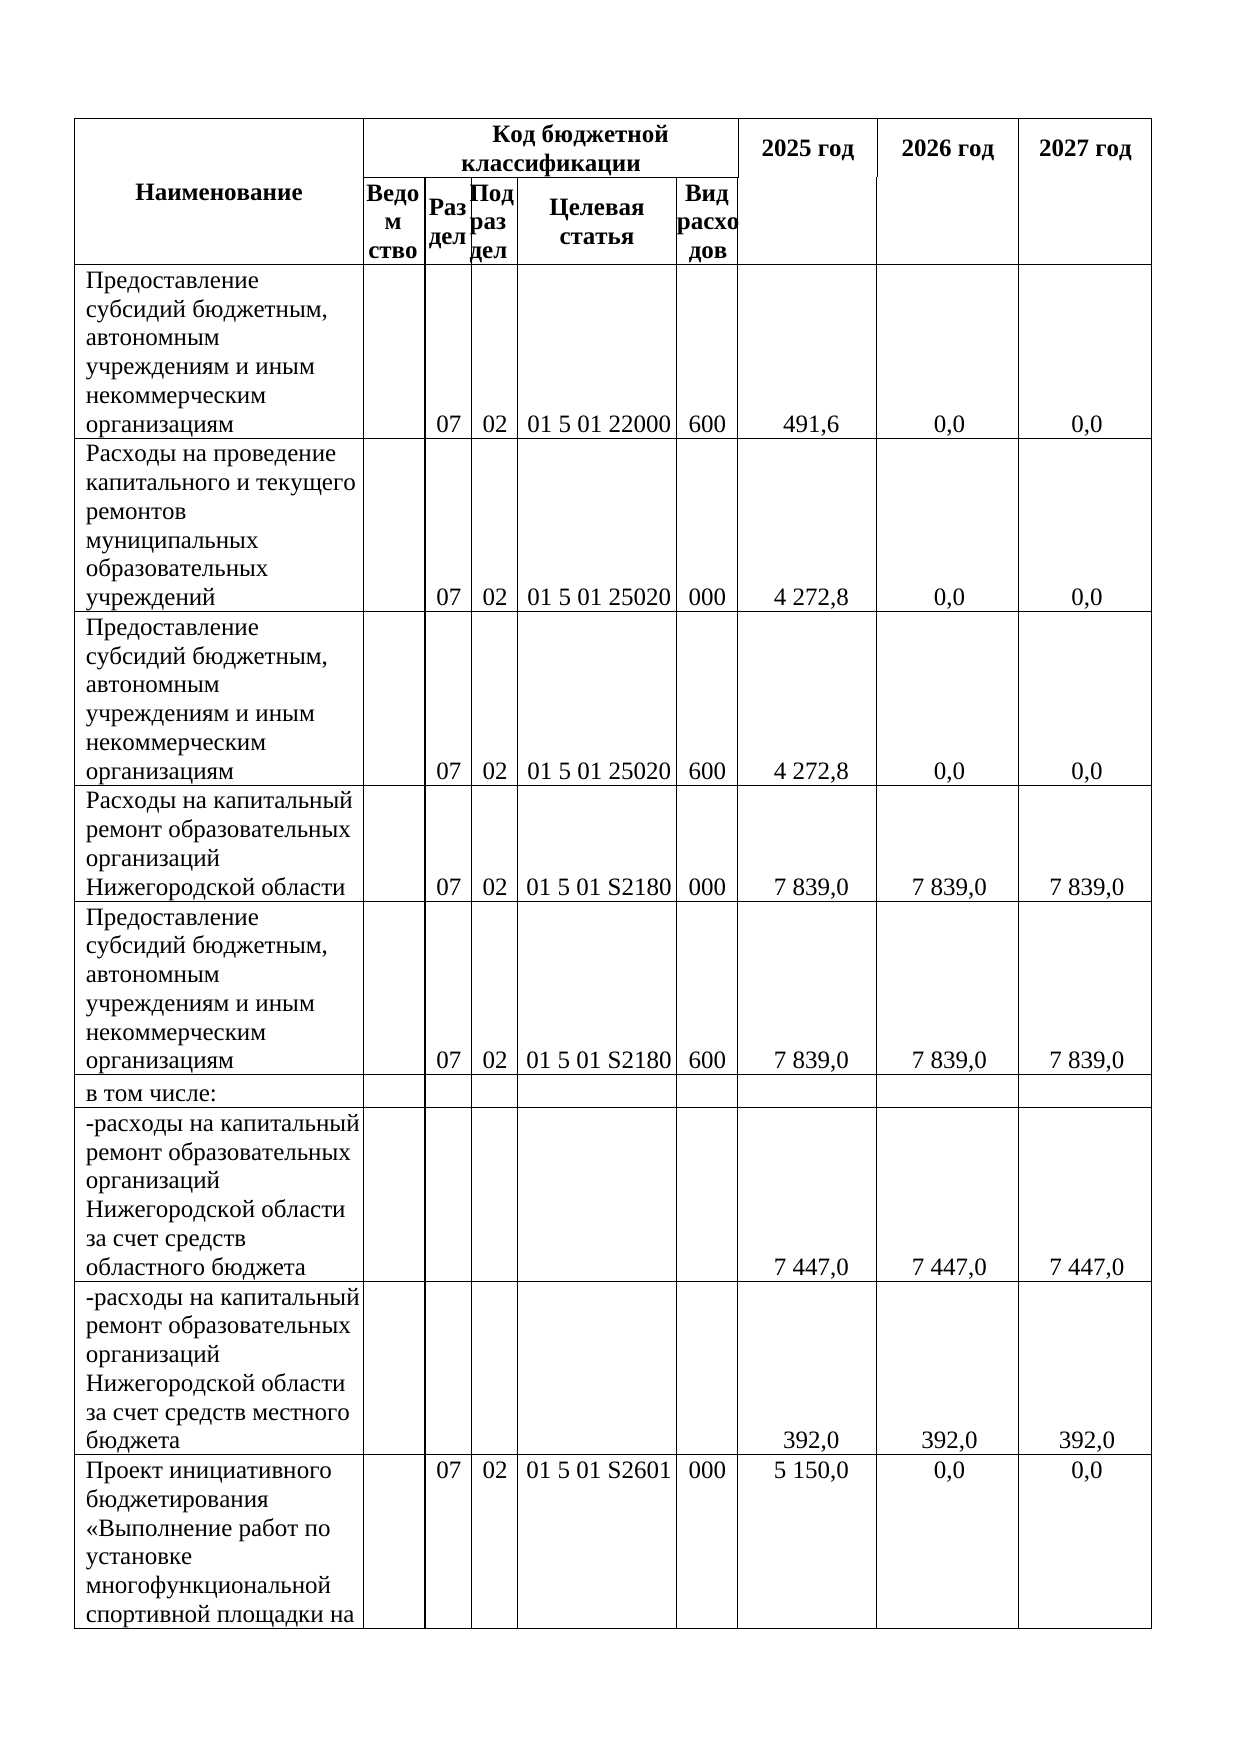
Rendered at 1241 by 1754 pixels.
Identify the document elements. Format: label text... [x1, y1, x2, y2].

table_cell [518, 1108, 676, 1281]
table_cell 01 5 01 22000 [518, 265, 676, 437]
table_cell 7 447,0 [877, 1108, 1018, 1281]
table_cell Расходы на проведение капитального и текущего ремонтов муниципальных образовательных учреждений [75, 439, 363, 611]
table_cell 01 5 01 25020 [518, 439, 676, 611]
table_cell [364, 1075, 424, 1107]
table_cell [364, 786, 424, 901]
table_cell 01 5 01 S2601 [518, 1455, 676, 1628]
table_cell 392,0 [877, 1282, 1018, 1454]
table_cell [364, 612, 424, 784]
table_header 2027 год [1019, 119, 1151, 177]
table_cell 7 839,0 [1019, 786, 1151, 901]
table_cell 000 [677, 439, 737, 611]
table_cell [426, 1075, 471, 1107]
table_cell 02 [472, 786, 517, 901]
table_cell 491,6 [738, 265, 876, 437]
table_cell [472, 1075, 517, 1107]
table_cell 0,0 [877, 439, 1018, 611]
table_cell 0,0 [1019, 265, 1151, 437]
table_cell [364, 265, 424, 437]
table_cell Предоставление субсидий бюджетным, автономным учреждениям и иным некоммерческим организациям [75, 265, 363, 437]
table_cell 01 5 01 S2180 [518, 786, 676, 901]
table_cell 0,0 [1019, 439, 1151, 611]
table_cell 02 [472, 1455, 517, 1628]
table_cell [364, 439, 424, 611]
table_cell 07 [426, 902, 471, 1074]
table_cell 7 839,0 [1019, 902, 1151, 1074]
table_cell 0,0 [1019, 1455, 1151, 1628]
table_header Наименование [75, 119, 363, 264]
table_cell 5 150,0 [738, 1455, 876, 1628]
table_cell [518, 1075, 676, 1107]
table_cell 02 [472, 612, 517, 784]
table_cell [472, 1282, 517, 1454]
table_header 2026 год [878, 119, 1018, 177]
table_cell 7 839,0 [738, 786, 876, 901]
table_cell [1019, 177, 1151, 264]
table_cell 7 447,0 [738, 1108, 876, 1281]
table_cell [677, 1282, 737, 1454]
table_cell [364, 1108, 424, 1281]
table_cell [75, 1455, 363, 1628]
table_cell 07 [426, 612, 471, 784]
table_cell [738, 177, 876, 264]
table_cell 7 839,0 [877, 786, 1018, 901]
table_cell [877, 177, 1018, 264]
table_cell 000 [677, 1455, 737, 1628]
table_cell -расходы на капитальный ремонт образовательных организаций Нижегородской области за счет средств областного бюджета [75, 1108, 363, 1281]
table_cell 7 447,0 [1019, 1108, 1151, 1281]
table_cell [677, 1108, 737, 1281]
table_cell Предоставление субсидий бюджетным, автономным учреждениям и иным некоммерческим организациям [75, 902, 363, 1074]
table_cell 4 272,8 [738, 612, 876, 784]
table_cell Ведом ство [364, 178, 424, 264]
table_cell Вид расходов [677, 178, 737, 264]
table_cell Целевая статья [518, 178, 676, 264]
table_cell Под раз дел [472, 178, 517, 264]
table_cell 07 [426, 265, 471, 437]
table_cell [364, 1455, 424, 1628]
table_cell 0,0 [877, 265, 1018, 437]
table_cell 0,0 [877, 1455, 1018, 1628]
table_cell [364, 1282, 424, 1454]
table_cell 01 5 01 S2180 [518, 902, 676, 1074]
table_cell в том числе: [75, 1075, 363, 1107]
table_cell 600 [677, 902, 737, 1074]
table_cell Расходы на капитальный ремонт образовательных организаций Нижегородской области [75, 786, 363, 901]
table_cell 02 [472, 439, 517, 611]
table_cell [738, 1075, 876, 1107]
table_cell 7 839,0 [738, 902, 876, 1074]
table_cell [877, 1075, 1018, 1107]
table_cell 07 [426, 439, 471, 611]
table_cell [426, 1282, 471, 1454]
table_cell [472, 1108, 517, 1281]
table_cell 07 [426, 1455, 471, 1628]
table_header 2025 год [739, 119, 877, 177]
table_cell [364, 902, 424, 1074]
table_cell 4 272,8 [738, 439, 876, 611]
table_cell 7 839,0 [877, 902, 1018, 1074]
table_cell 07 [426, 786, 471, 901]
table_cell 600 [677, 612, 737, 784]
table_header Код бюджетной классификации [364, 119, 738, 177]
table_cell 02 [472, 902, 517, 1074]
table_cell [518, 1282, 676, 1454]
table_cell Раз дел [426, 178, 471, 264]
table_cell Предоставление субсидий бюджетным, автономным учреждениям и иным некоммерческим организациям [75, 612, 363, 784]
table_cell [1019, 1075, 1151, 1107]
table_cell [426, 1108, 471, 1281]
table_cell 392,0 [738, 1282, 876, 1454]
table_cell 600 [677, 265, 737, 437]
table_cell 392,0 [1019, 1282, 1151, 1454]
table_cell [677, 1075, 737, 1107]
table_cell 01 5 01 25020 [518, 612, 676, 784]
table_cell 000 [677, 786, 737, 901]
table_cell 0,0 [1019, 612, 1151, 784]
table_cell -расходы на капитальный ремонт образовательных организаций Нижегородской области за счет средств местного бюджета [75, 1282, 363, 1454]
table_cell 02 [472, 265, 517, 437]
table_cell 0,0 [877, 612, 1018, 784]
